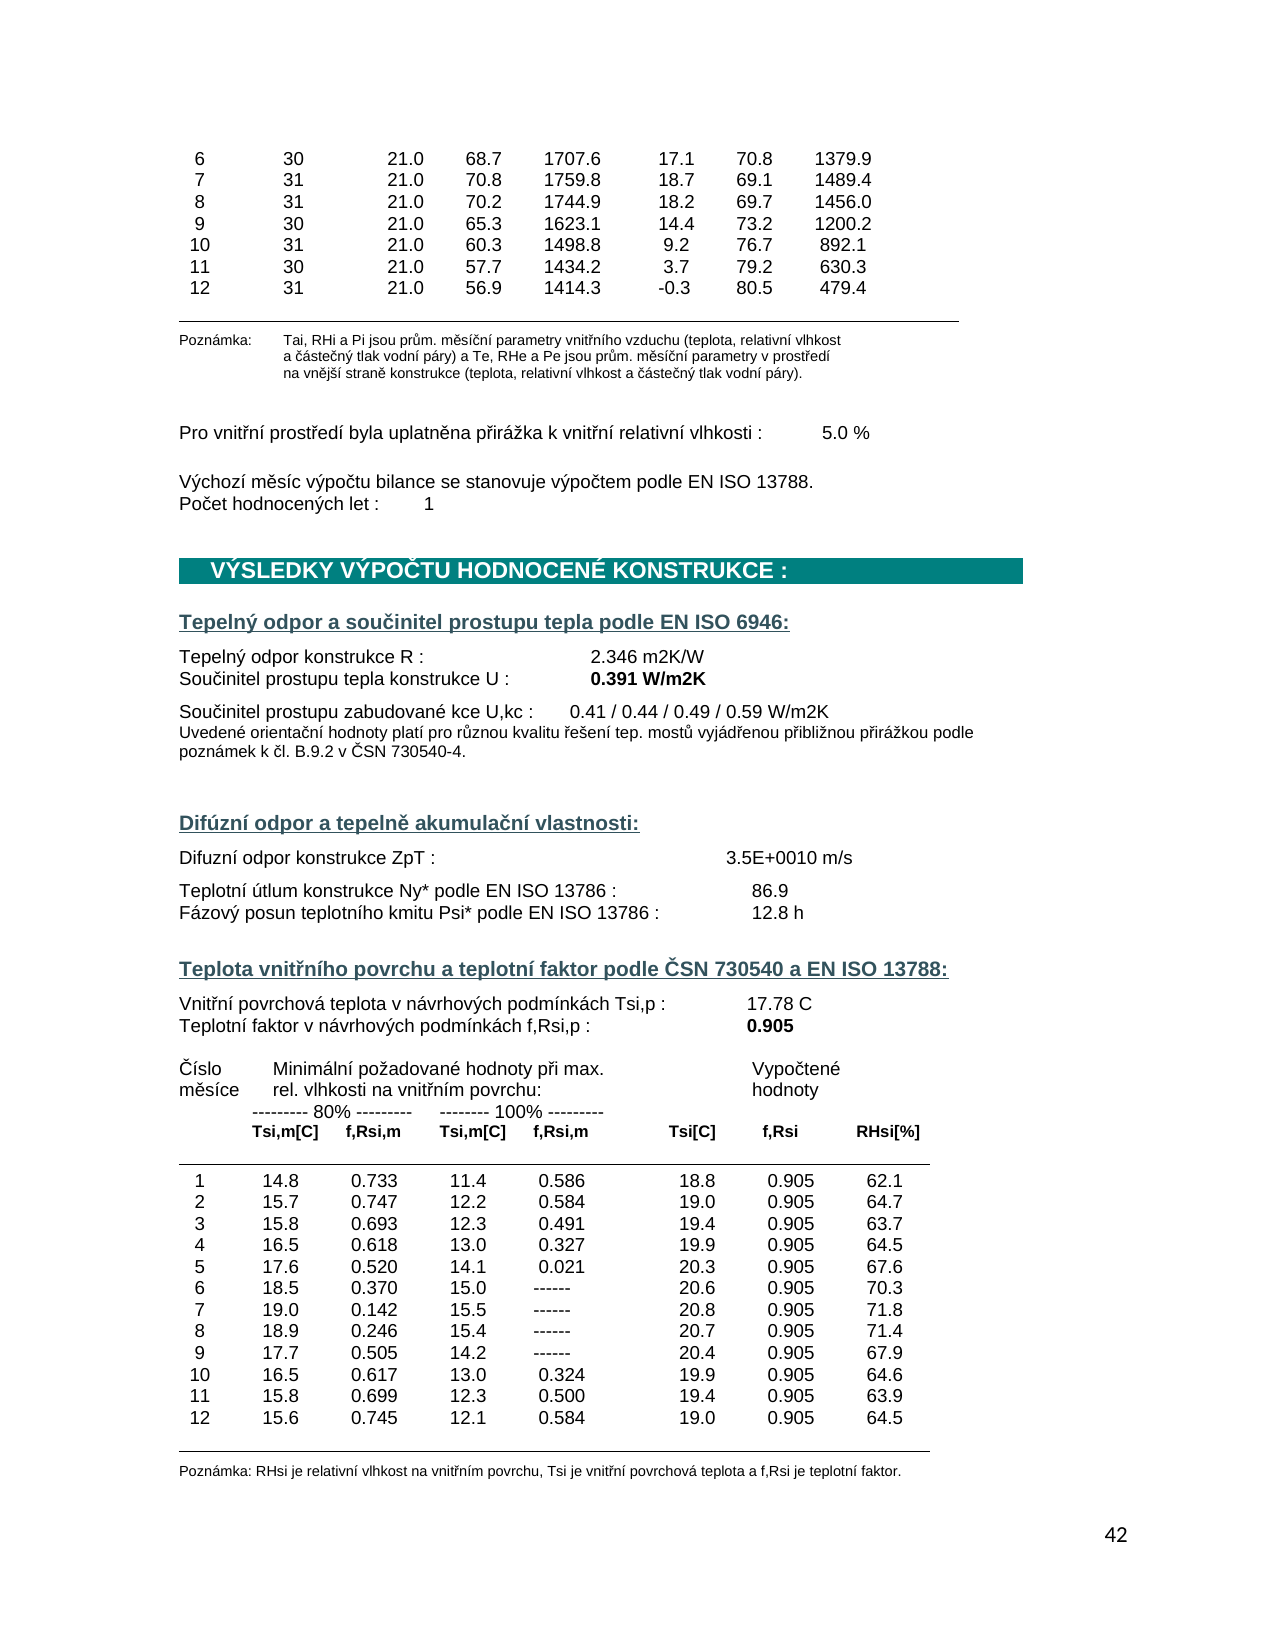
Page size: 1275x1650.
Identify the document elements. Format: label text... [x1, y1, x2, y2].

text Poznámka: Tai, RHi a Pi jsou prům. měsíční parametry vnitřního vzduchu (teplota, relativní vlhkost [148, 331, 1127, 348]
text Fázový posun teplotního kmitu Psi* podle EN ISO 13786 : 12.8 h [148, 902, 1127, 923]
text Číslo Minimální požadované hodnoty při max. Vypočtené [148, 1057, 1127, 1079]
text Uvedené orientační hodnoty platí pro různou kvalitu řešení tep. mostů vyjádřenou přibližnou přirážkou podle [148, 723, 1127, 742]
text Výchozí měsíc výpočtu bilance se stanovuje výpočtem podle EN ISO 13788. [148, 471, 1127, 493]
text Tepelný odpor a součinitel prostupu tepla podle EN ISO 6946: [148, 610, 1127, 634]
text Vnitřní povrchová teplota v návrhových podmínkách Tsi,p : 17.78 C [148, 993, 1127, 1014]
text Počet hodnocených let : 1 [148, 493, 1127, 514]
text poznámek k čl. B.9.2 v ČSN 730540-4. [148, 742, 1127, 761]
text Difúzní odpor a tepelně akumulační vlastnosti: [148, 811, 1127, 835]
text měsíce rel. vlhkosti na vnitřním povrchu: hodnoty [148, 1079, 1127, 1101]
text 1 14.8 0.733 11.4 0.586 18.8 0.905 62.1 [148, 1169, 1127, 1191]
text 10 31 21.0 60.3 1498.8 9.2 76.7 892.1 [148, 234, 1127, 255]
text 9 17.7 0.505 14.2 ------ 20.4 0.905 67.9 [148, 1342, 1127, 1363]
text 11 30 21.0 57.7 1434.2 3.7 79.2 630.3 [148, 255, 1127, 277]
text Součinitel prostupu zabudované kce U,kc : 0.41 / 0.44 / 0.49 / 0.59 W/m2K [148, 701, 1127, 723]
text Poznámka: RHsi je relativní vlhkost na vnitřním povrchu, Tsi je vnitřní povrchová teplota a f,Rsi je teplotní faktor. [148, 1462, 1127, 1479]
text 8 18.9 0.246 15.4 ------ 20.7 0.905 71.4 [148, 1320, 1127, 1342]
text 10 16.5 0.617 13.0 0.324 19.9 0.905 64.6 [148, 1363, 1127, 1385]
text Tsi,m[C] f,Rsi,m Tsi,m[C] f,Rsi,m Tsi[C] f,Rsi RHsi[%] [148, 1122, 1127, 1141]
text a částečný tlak vodní páry) a Te, RHe a Pe jsou prům. měsíční parametry v prostředí [148, 348, 1127, 365]
text 6 30 21.0 68.7 1707.6 17.1 70.8 1379.9 [148, 148, 1127, 169]
text VÝSLEDKY VÝPOČTU HODNOCENÉ KONSTRUKCE : [416, 557, 1127, 584]
text 5 17.6 0.520 14.1 0.021 20.3 0.905 67.6 [148, 1256, 1127, 1277]
text Teplotní útlum konstrukce Ny* podle EN ISO 13786 : 86.9 [148, 880, 1127, 902]
text VÝSLEDKY VÝPOČTU HODNOCENÉ KONSTRUKCE : [148, 557, 408, 584]
text 4 16.5 0.618 13.0 0.327 19.9 0.905 64.5 [148, 1234, 1127, 1256]
text 7 31 21.0 70.8 1759.8 18.7 69.1 1489.4 [148, 169, 1127, 191]
text Součinitel prostupu tepla konstrukce U : 0.391 W/m2K [148, 668, 1127, 689]
text Difuzní odpor konstrukce ZpT : 3.5E+0010 m/s [148, 847, 1127, 868]
text 11 15.8 0.699 12.3 0.500 19.4 0.905 63.9 [148, 1385, 1127, 1407]
text na vnější straně konstrukce (teplota, relativní vlhkost a částečný tlak vodní páry). [148, 365, 1127, 382]
text --------- 80% --------- -------- 100% --------- [148, 1101, 1127, 1122]
text 12 31 21.0 56.9 1414.3 -0.3 80.5 479.4 [148, 277, 1127, 298]
text Pro vnitřní prostředí byla uplatněna přirážka k vnitřní relativní vlhkosti : 5.0 % [148, 422, 1127, 443]
text Teplotní faktor v návrhových podmínkách f,Rsi,p : 0.905 [148, 1014, 1127, 1036]
text 12 15.6 0.745 12.1 0.584 19.0 0.905 64.5 [148, 1407, 1127, 1428]
text 6 18.5 0.370 15.0 ------ 20.6 0.905 70.3 [148, 1277, 1127, 1299]
text Tepelný odpor konstrukce R : 2.346 m2K/W [148, 646, 1127, 668]
text 2 15.7 0.747 12.2 0.584 19.0 0.905 64.7 [148, 1191, 1127, 1212]
text 8 31 21.0 70.2 1744.9 18.2 69.7 1456.0 [148, 191, 1127, 212]
text 3 15.8 0.693 12.3 0.491 19.4 0.905 63.7 [148, 1212, 1127, 1234]
text 7 19.0 0.142 15.5 ------ 20.8 0.905 71.8 [148, 1299, 1127, 1320]
text 9 30 21.0 65.3 1623.1 14.4 73.2 1200.2 [148, 212, 1127, 234]
text Teplota vnitřního povrchu a teplotní faktor podle ČSN 730540 a EN ISO 13788: [148, 957, 1127, 981]
